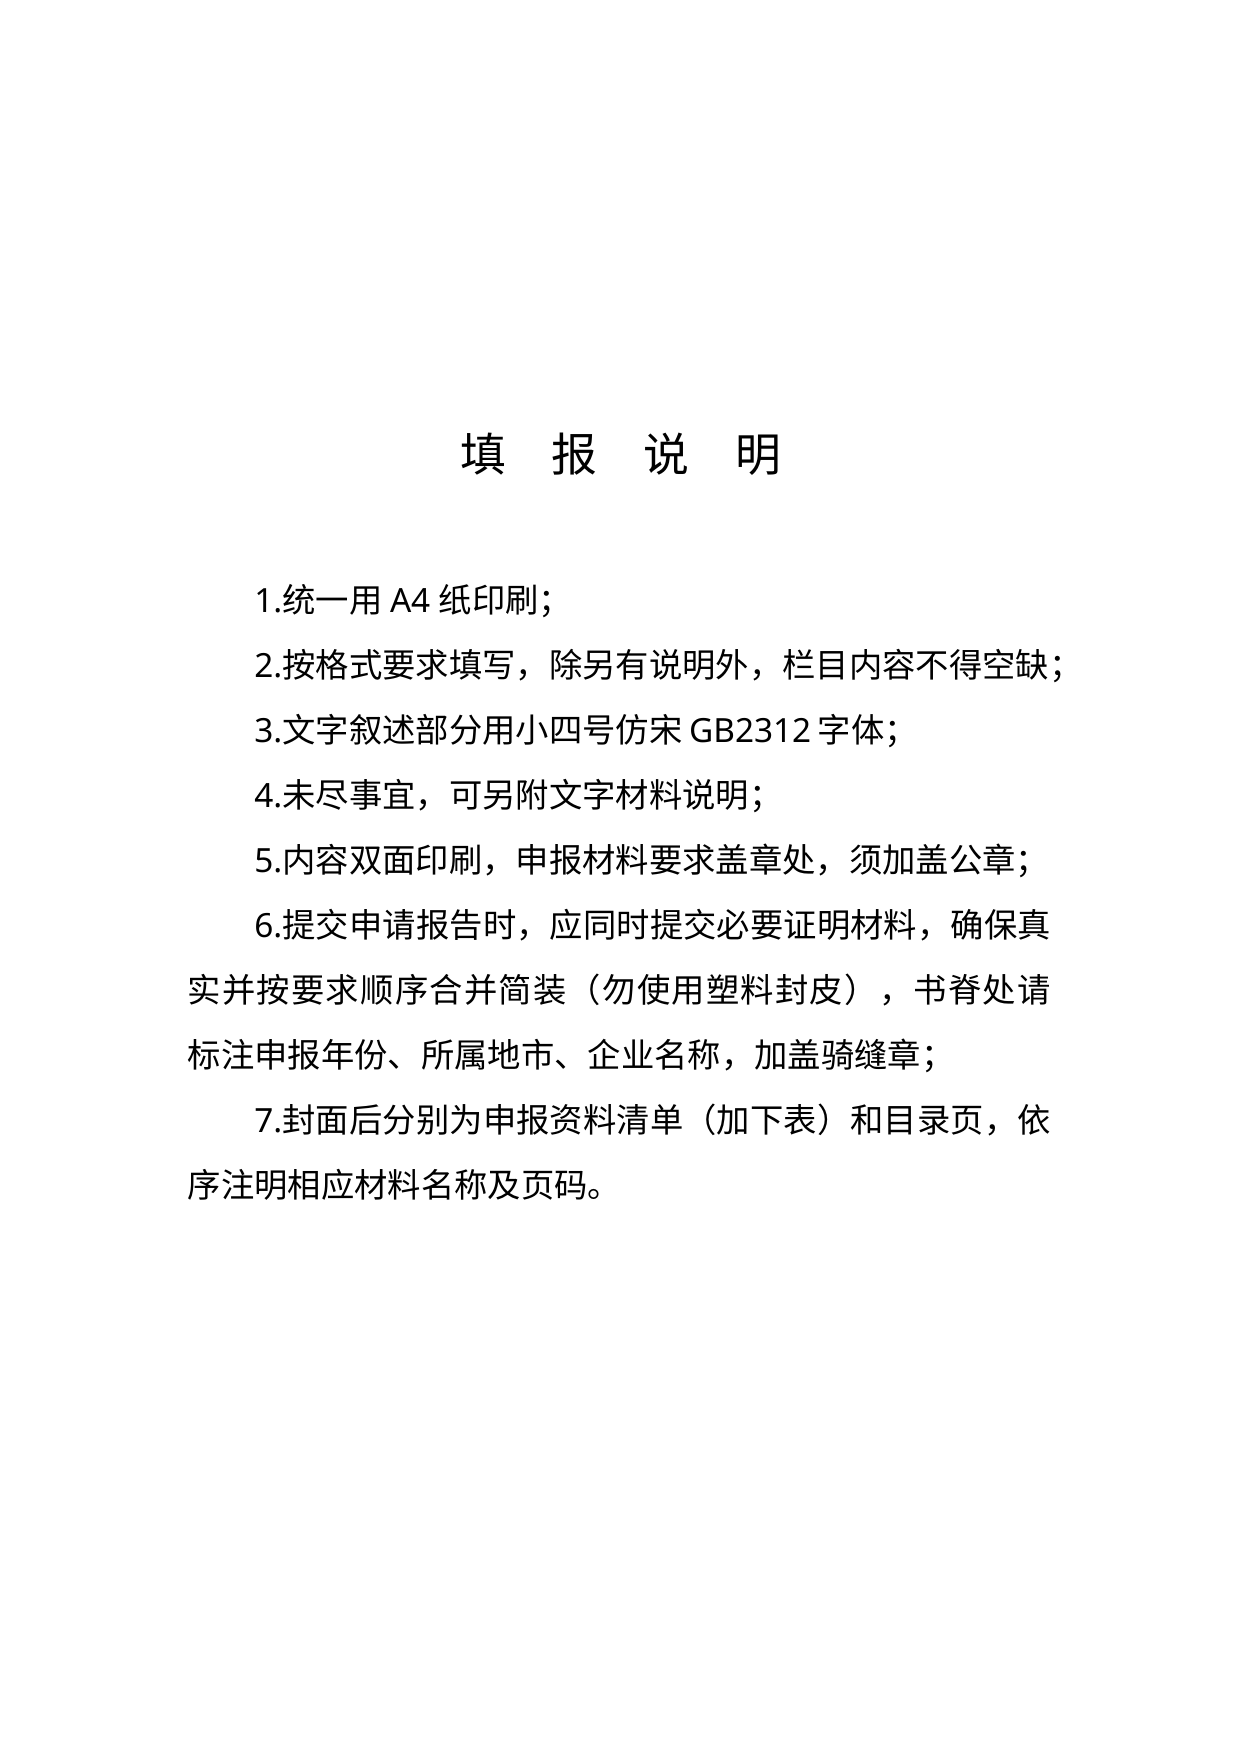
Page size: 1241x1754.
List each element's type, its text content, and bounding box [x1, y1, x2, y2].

text 5.内容双面印刷，申报材料要求盖章处，须加盖公章； [187, 825, 1053, 890]
text 6.提交申请报告时，应同时提交必要证明材料，确保真实并按要求顺序合并简装（勿使用塑料封皮），书脊处请标注申报年份、所属地市、企业名称，加盖骑缝章； [187, 890, 1053, 1085]
text 2.按格式要求填写，除另有说明外，栏目内容不得空缺； [187, 630, 1053, 695]
text 1.统一用 A4 纸印刷； [187, 565, 1053, 630]
text 4.未尽事宜，可另附文字材料说明； [187, 760, 1053, 825]
text 7.封面后分别为申报资料清单（加下表）和目录页，依序注明相应材料名称及页码。 [187, 1085, 1053, 1215]
text 填 报 说 明 [187, 403, 1053, 500]
text 3.文字叙述部分用小四号仿宋GB2312字体； [187, 695, 1053, 760]
